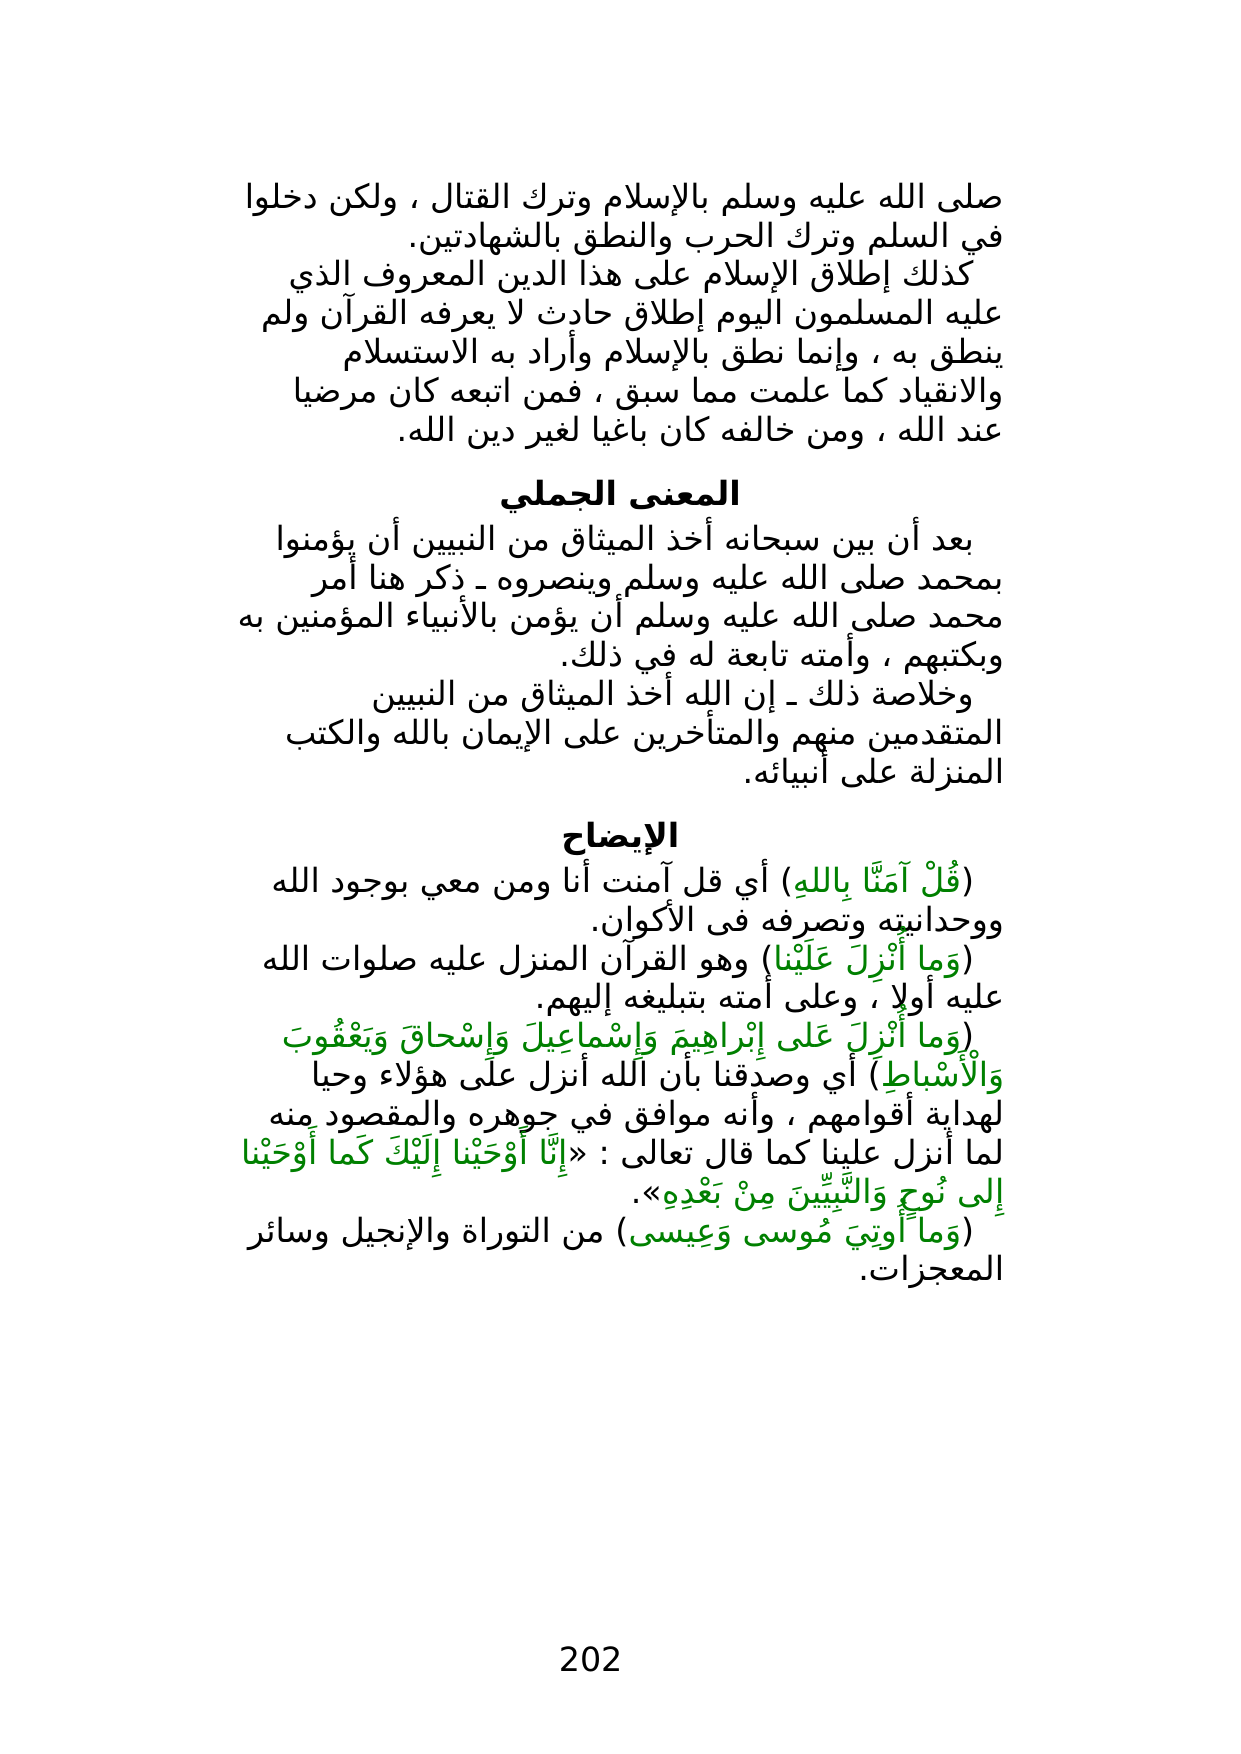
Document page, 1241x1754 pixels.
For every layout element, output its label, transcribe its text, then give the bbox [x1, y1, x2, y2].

text بعد أن بين سبحانه أخذ الميثاق من النبيين أن يؤمنوا بمحمد صلى الله عليه وسلم وينصروه ـ ذكر هنا أمر محمد صلى الله عليه وسلم أن يؤمن بالأنبياء المؤمنين به وبكتبهم ، وأمته تابعة له في ذلك. [236, 519, 1004, 675]
text (وَما أُوتِيَ مُوسى وَعِيسى) من التوراة والإنجيل وسائر المعجزات. [236, 1211, 1004, 1289]
text وخلاصة ذلك ـ إن الله أخذ الميثاق من النبيين المتقدمين منهم والمتأخرين على الإيمان بالله والكتب المنزلة على أنبيائه. [236, 675, 1004, 791]
text المعنى الجملي [236, 474, 1004, 513]
text صلى الله عليه وسلم بالإسلام وترك القتال ، ولكن دخلوا في السلم وترك الحرب والنطق بالشهادتين. [236, 177, 1004, 255]
text الإيضاح [236, 816, 1004, 855]
text كذلك إطلاق الإسلام على هذا الدين المعروف الذي عليه المسلمون اليوم إطلاق حادث لا يعرفه القرآن ولم ينطق به ، وإنما نطق بالإسلام وأراد به الاستسلام والانقياد كما علمت مما سبق ، فمن اتبعه كان مرضيا عند الله ، ومن خالفه كان باغيا لغير دين الله. [236, 255, 1004, 449]
text (وَما أُنْزِلَ عَلى إِبْراهِيمَ وَإِسْماعِيلَ وَإِسْحاقَ وَيَعْقُوبَ وَالْأَسْباطِ) أي وصدقنا بأن الله أنزل على هؤلاء وحيا لهداية أقوامهم ، وأنه موافق في جوهره والمقصود منه لما أنزل علينا كما قال تعالى : «إِنَّا أَوْحَيْنا إِلَيْكَ كَما أَوْحَيْنا إِلى نُوحٍ وَالنَّبِيِّينَ مِنْ بَعْدِهِ». [236, 1017, 1004, 1211]
text (قُلْ آمَنَّا بِاللهِ) أي قل آمنت أنا ومن معي بوجود الله ووحدانيته وتصرفه فى الأكوان. [236, 861, 1004, 939]
text (وَما أُنْزِلَ عَلَيْنا) وهو القرآن المنزل عليه صلوات الله عليه أولا ، وعلى أمته بتبليغه إليهم. [236, 939, 1004, 1017]
